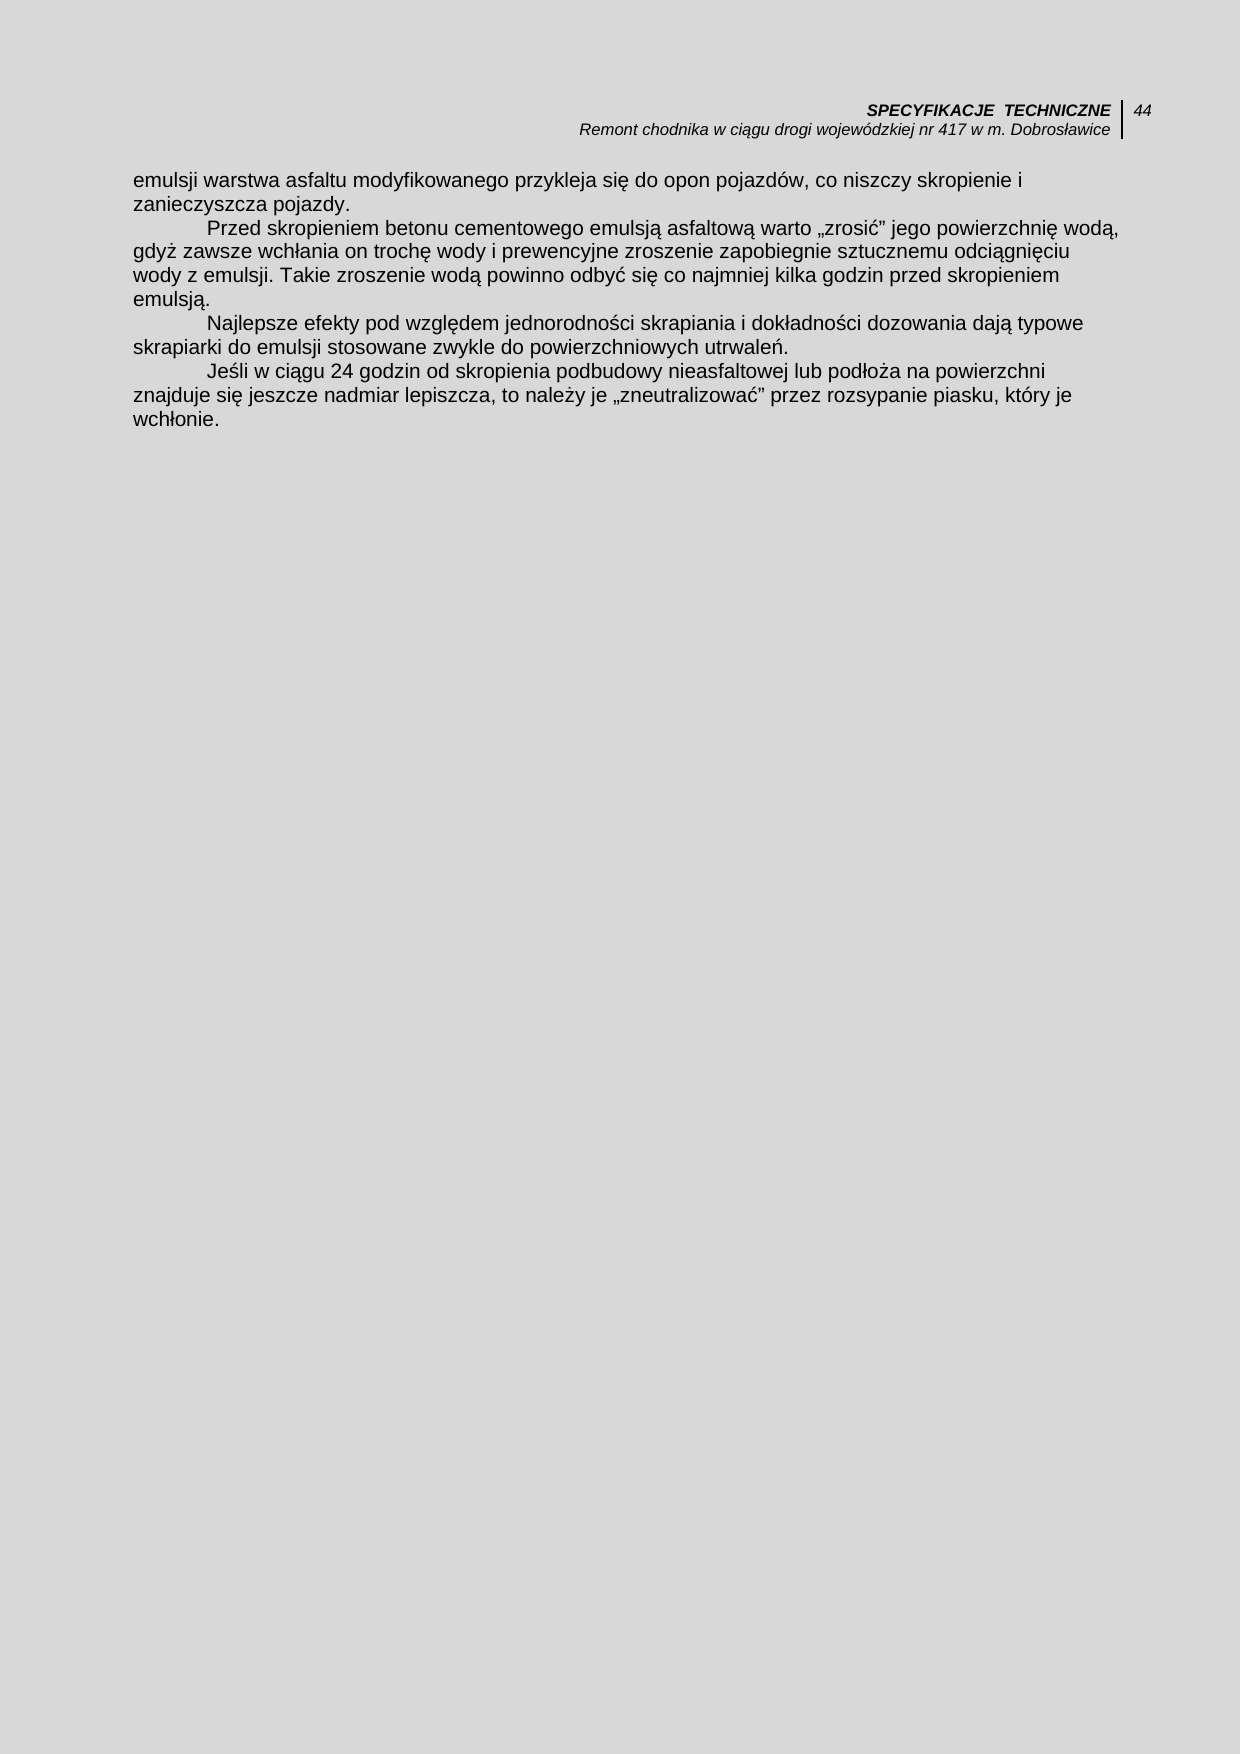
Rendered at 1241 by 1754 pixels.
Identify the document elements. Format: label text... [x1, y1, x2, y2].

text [133, 167, 1122, 215]
text Najlepsze efekty pod względem jednorodności skrapiania i dokładności dozowania dają typowe skrapiarki do emulsji stosowane zwykle do powierzchniowych utrwaleń. [133, 311, 1122, 359]
text Jeśli w ciągu 24 godzin od skropienia podbudowy nieasfaltowej lub podłoża na powierzchni znajduje się jeszcze nadmiar lepiszcza, to należy je „zneutralizować” przez rozsypanie piasku, który je wchłonie. [133, 359, 1122, 431]
text Przed skropieniem betonu cementowego emulsją asfaltową warto „zrosić” jego powierzchnię wodą, gdyż zawsze wchłania on trochę wody i prewencyjne zroszenie zapobiegnie sztucznemu odciągnięciu wody z emulsji. Takie zroszenie wodą powinno odbyć się co najmniej kilka godzin przed skropieniem emulsją. [133, 215, 1122, 311]
